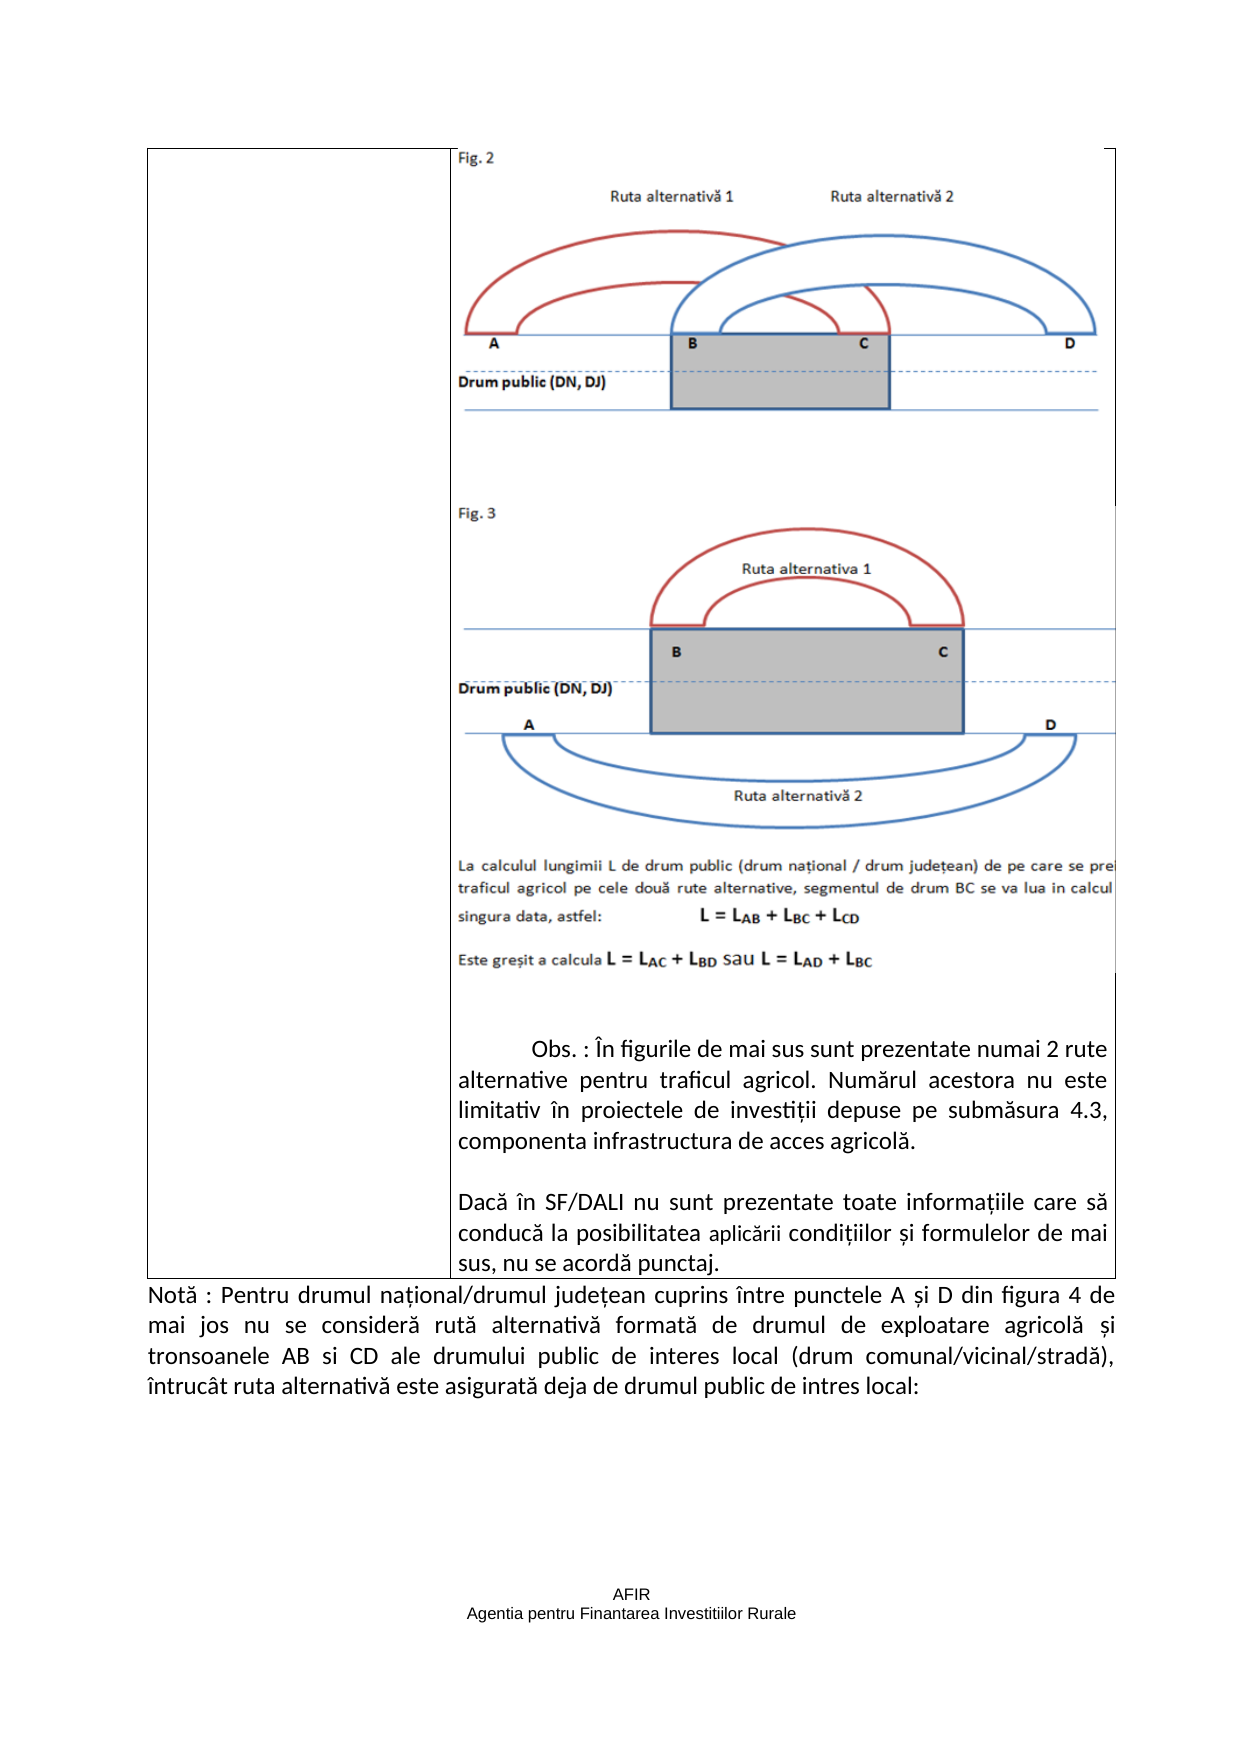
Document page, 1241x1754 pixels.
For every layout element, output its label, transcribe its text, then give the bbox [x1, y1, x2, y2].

text Notă : Pentru drumul național/drumul județean cuprins între punctele A și D din figura 4 de mai jos nu se consideră rută alternativă formată de drumul de exploatare agricolă și tronsoanele AB si CD ale drumului public de interes local (drum comunal/vicinal/stradă), întrucât ruta alternativă este asigurată deja de drumul public de intres local: [148, 1279, 1116, 1401]
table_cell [148, 149, 450, 1278]
picture [457, 506, 1116, 973]
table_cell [451, 149, 1115, 1278]
picture [457, 148, 1104, 415]
